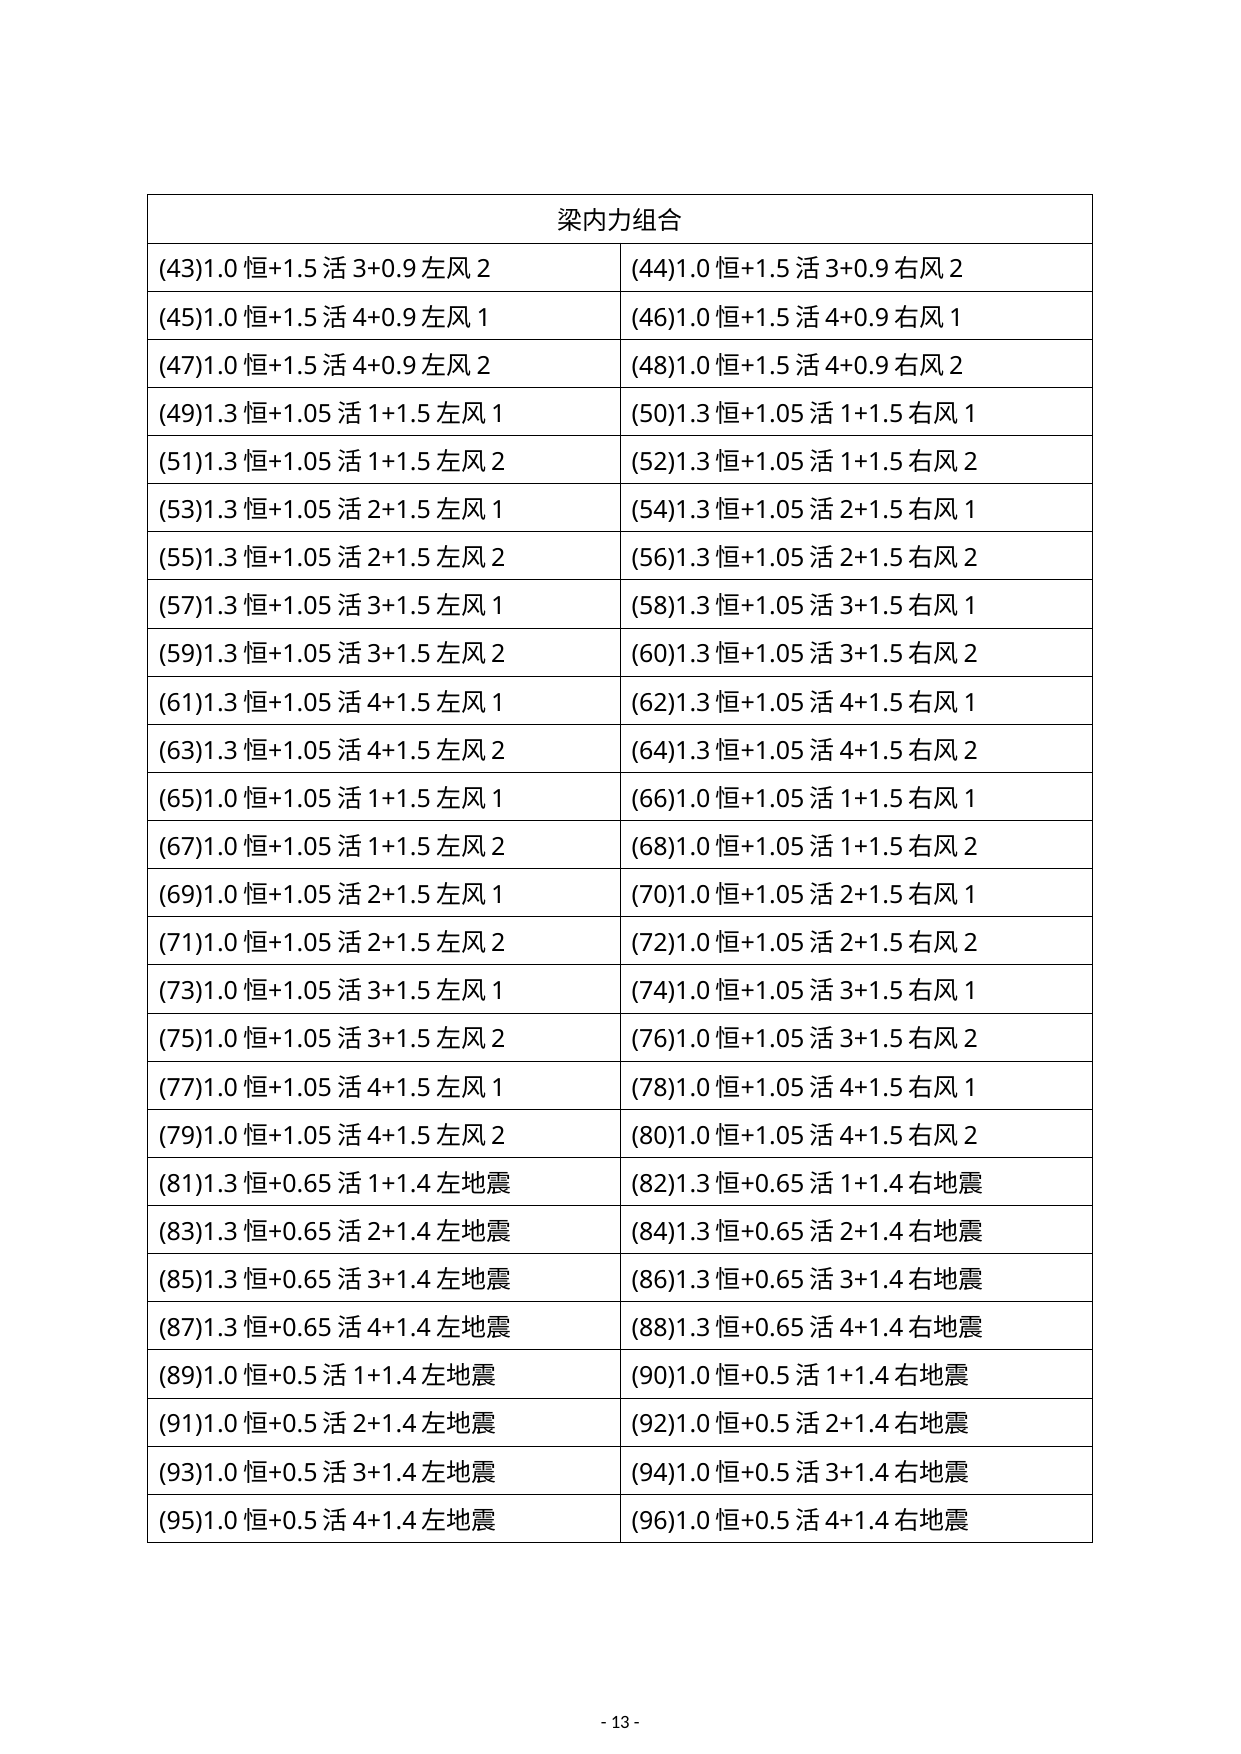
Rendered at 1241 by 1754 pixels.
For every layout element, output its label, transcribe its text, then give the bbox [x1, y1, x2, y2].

table_cell (67)1.0恒+1.05活1+1.5左风2 [148, 821, 620, 868]
table_cell (87)1.3恒+0.65活4+1.4左地震 [148, 1302, 620, 1349]
table_cell (70)1.0恒+1.05活2+1.5右风1 [621, 869, 1092, 916]
table_cell (51)1.3恒+1.05活1+1.5左风2 [148, 436, 620, 483]
table_cell (62)1.3恒+1.05活4+1.5右风1 [621, 677, 1092, 724]
table_cell (66)1.0恒+1.05活1+1.5右风1 [621, 773, 1092, 820]
table_cell (71)1.0恒+1.05活2+1.5左风2 [148, 917, 620, 964]
table_cell (80)1.0恒+1.05活4+1.5右风2 [621, 1110, 1092, 1157]
table_cell (84)1.3恒+0.65活2+1.4右地震 [621, 1206, 1092, 1253]
table_cell (68)1.0恒+1.05活1+1.5右风2 [621, 821, 1092, 868]
table_cell (52)1.3恒+1.05活1+1.5右风2 [621, 436, 1092, 483]
table_cell (88)1.3恒+0.65活4+1.4右地震 [621, 1302, 1092, 1349]
table_cell (89)1.0恒+0.5活1+1.4左地震 [148, 1350, 620, 1397]
table_cell (65)1.0恒+1.05活1+1.5左风1 [148, 773, 620, 820]
table_cell (57)1.3恒+1.05活3+1.5左风1 [148, 580, 620, 627]
table_cell (44)1.0恒+1.5活3+0.9右风2 [621, 244, 1092, 291]
table_cell (53)1.3恒+1.05活2+1.5左风1 [148, 484, 620, 531]
table_cell (82)1.3恒+0.65活1+1.4右地震 [621, 1158, 1092, 1205]
table_cell (73)1.0恒+1.05活3+1.5左风1 [148, 965, 620, 1012]
table_cell (55)1.3恒+1.05活2+1.5左风2 [148, 532, 620, 579]
table_cell (94)1.0恒+0.5活3+1.4右地震 [621, 1447, 1092, 1494]
table_cell (75)1.0恒+1.05活3+1.5左风2 [148, 1014, 620, 1061]
table_cell (85)1.3恒+0.65活3+1.4左地震 [148, 1254, 620, 1301]
table_cell (76)1.0恒+1.05活3+1.5右风2 [621, 1014, 1092, 1061]
table_header 梁内力组合 [148, 195, 1092, 242]
table_cell (46)1.0恒+1.5活4+0.9右风1 [621, 292, 1092, 339]
table_cell (90)1.0恒+0.5活1+1.4右地震 [621, 1350, 1092, 1397]
table_cell (95)1.0恒+0.5活4+1.4左地震 [148, 1495, 620, 1542]
table_cell (96)1.0恒+0.5活4+1.4右地震 [621, 1495, 1092, 1542]
table_cell (92)1.0恒+0.5活2+1.4右地震 [621, 1399, 1092, 1446]
table_cell (74)1.0恒+1.05活3+1.5右风1 [621, 965, 1092, 1012]
table_cell (58)1.3恒+1.05活3+1.5右风1 [621, 580, 1092, 627]
table_cell (63)1.3恒+1.05活4+1.5左风2 [148, 725, 620, 772]
table_cell (47)1.0恒+1.5活4+0.9左风2 [148, 340, 620, 387]
table_cell (54)1.3恒+1.05活2+1.5右风1 [621, 484, 1092, 531]
table_cell (91)1.0恒+0.5活2+1.4左地震 [148, 1399, 620, 1446]
table_cell (81)1.3恒+0.65活1+1.4左地震 [148, 1158, 620, 1205]
table_cell (93)1.0恒+0.5活3+1.4左地震 [148, 1447, 620, 1494]
table_cell (60)1.3恒+1.05活3+1.5右风2 [621, 629, 1092, 676]
table_cell (59)1.3恒+1.05活3+1.5左风2 [148, 629, 620, 676]
table_cell (69)1.0恒+1.05活2+1.5左风1 [148, 869, 620, 916]
table_cell (64)1.3恒+1.05活4+1.5右风2 [621, 725, 1092, 772]
table_cell (48)1.0恒+1.5活4+0.9右风2 [621, 340, 1092, 387]
table_cell (83)1.3恒+0.65活2+1.4左地震 [148, 1206, 620, 1253]
table_cell (50)1.3恒+1.05活1+1.5右风1 [621, 388, 1092, 435]
table_cell (45)1.0恒+1.5活4+0.9左风1 [148, 292, 620, 339]
table_cell (56)1.3恒+1.05活2+1.5右风2 [621, 532, 1092, 579]
table_cell (77)1.0恒+1.05活4+1.5左风1 [148, 1062, 620, 1109]
table_cell (49)1.3恒+1.05活1+1.5左风1 [148, 388, 620, 435]
table_cell (72)1.0恒+1.05活2+1.5右风2 [621, 917, 1092, 964]
table_cell (61)1.3恒+1.05活4+1.5左风1 [148, 677, 620, 724]
table_cell (79)1.0恒+1.05活4+1.5左风2 [148, 1110, 620, 1157]
table_cell (86)1.3恒+0.65活3+1.4右地震 [621, 1254, 1092, 1301]
table_cell (78)1.0恒+1.05活4+1.5右风1 [621, 1062, 1092, 1109]
table_cell (43)1.0恒+1.5活3+0.9左风2 [148, 244, 620, 291]
